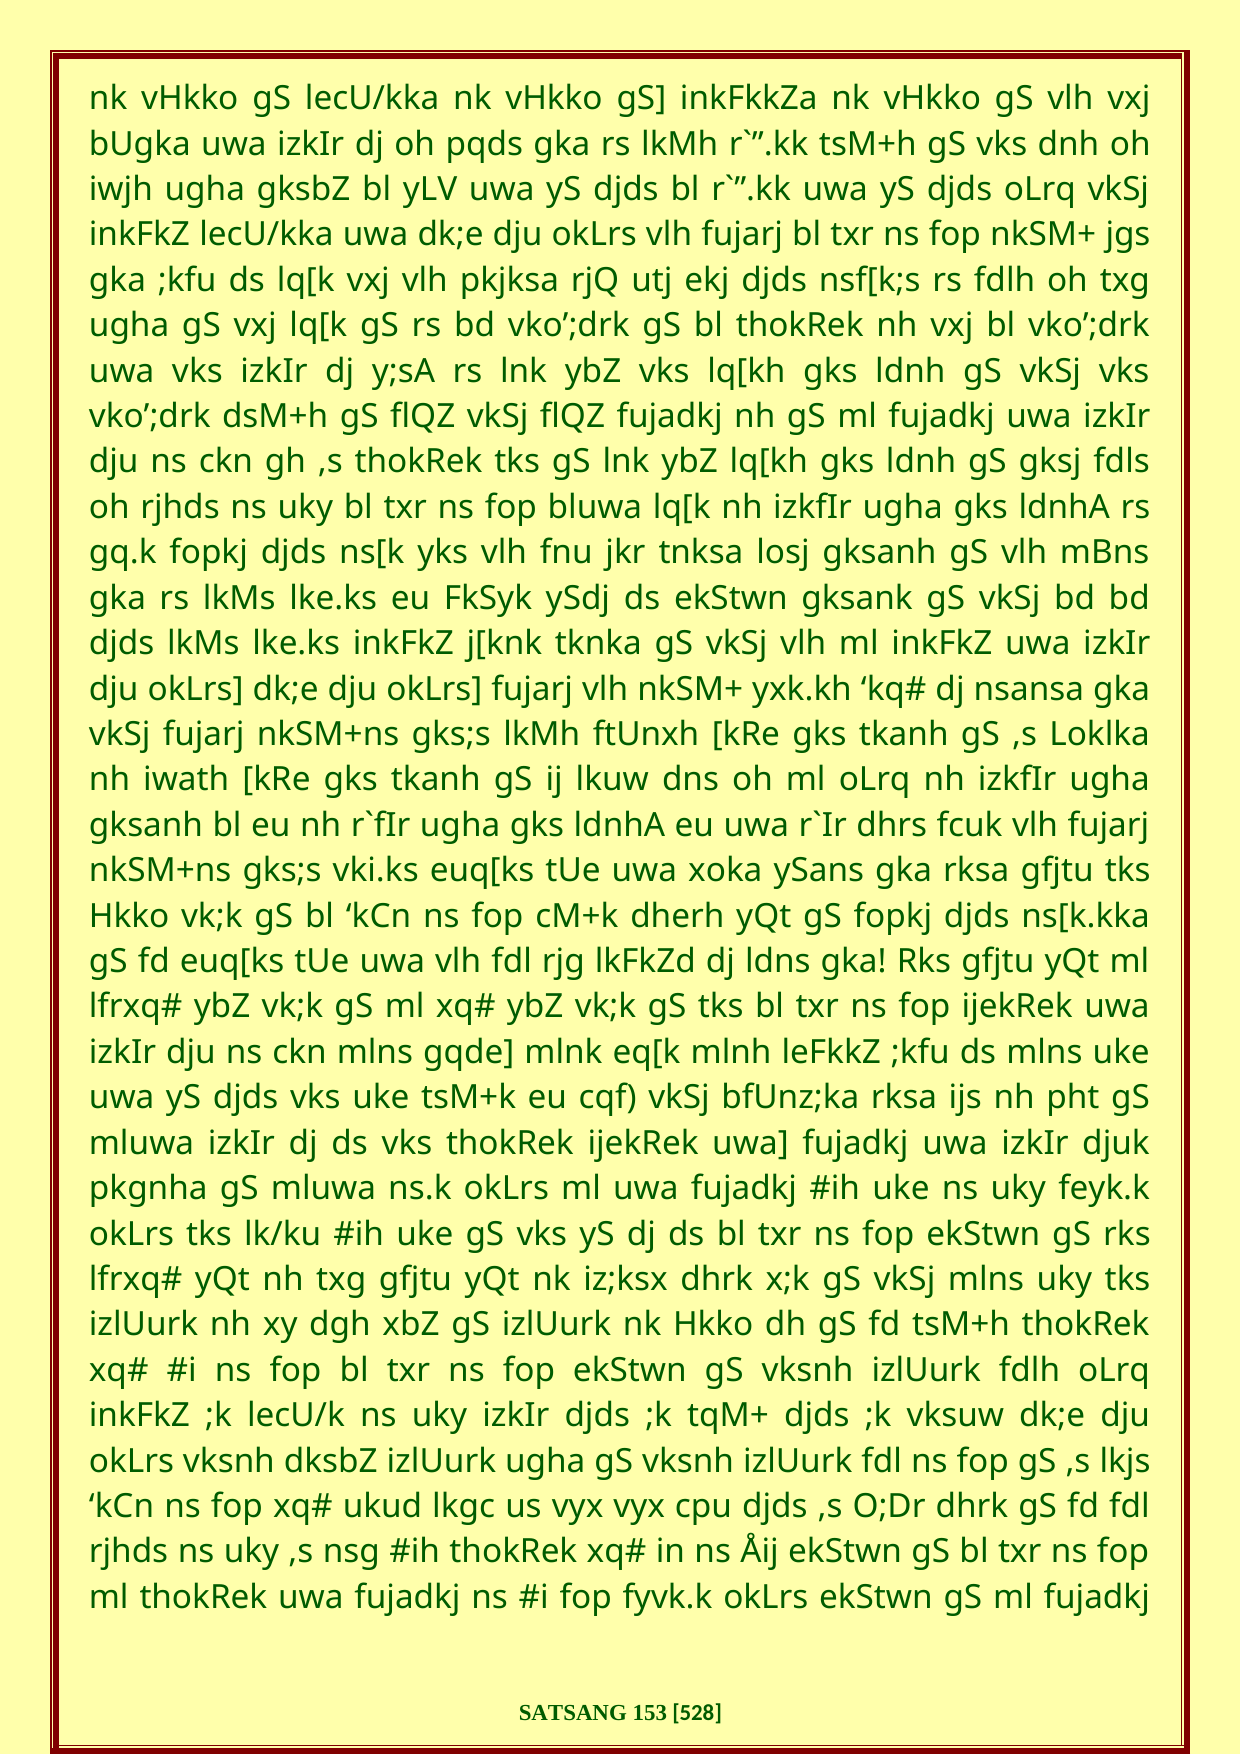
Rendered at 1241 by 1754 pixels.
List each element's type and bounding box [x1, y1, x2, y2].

text [89, 74, 1152, 1618]
